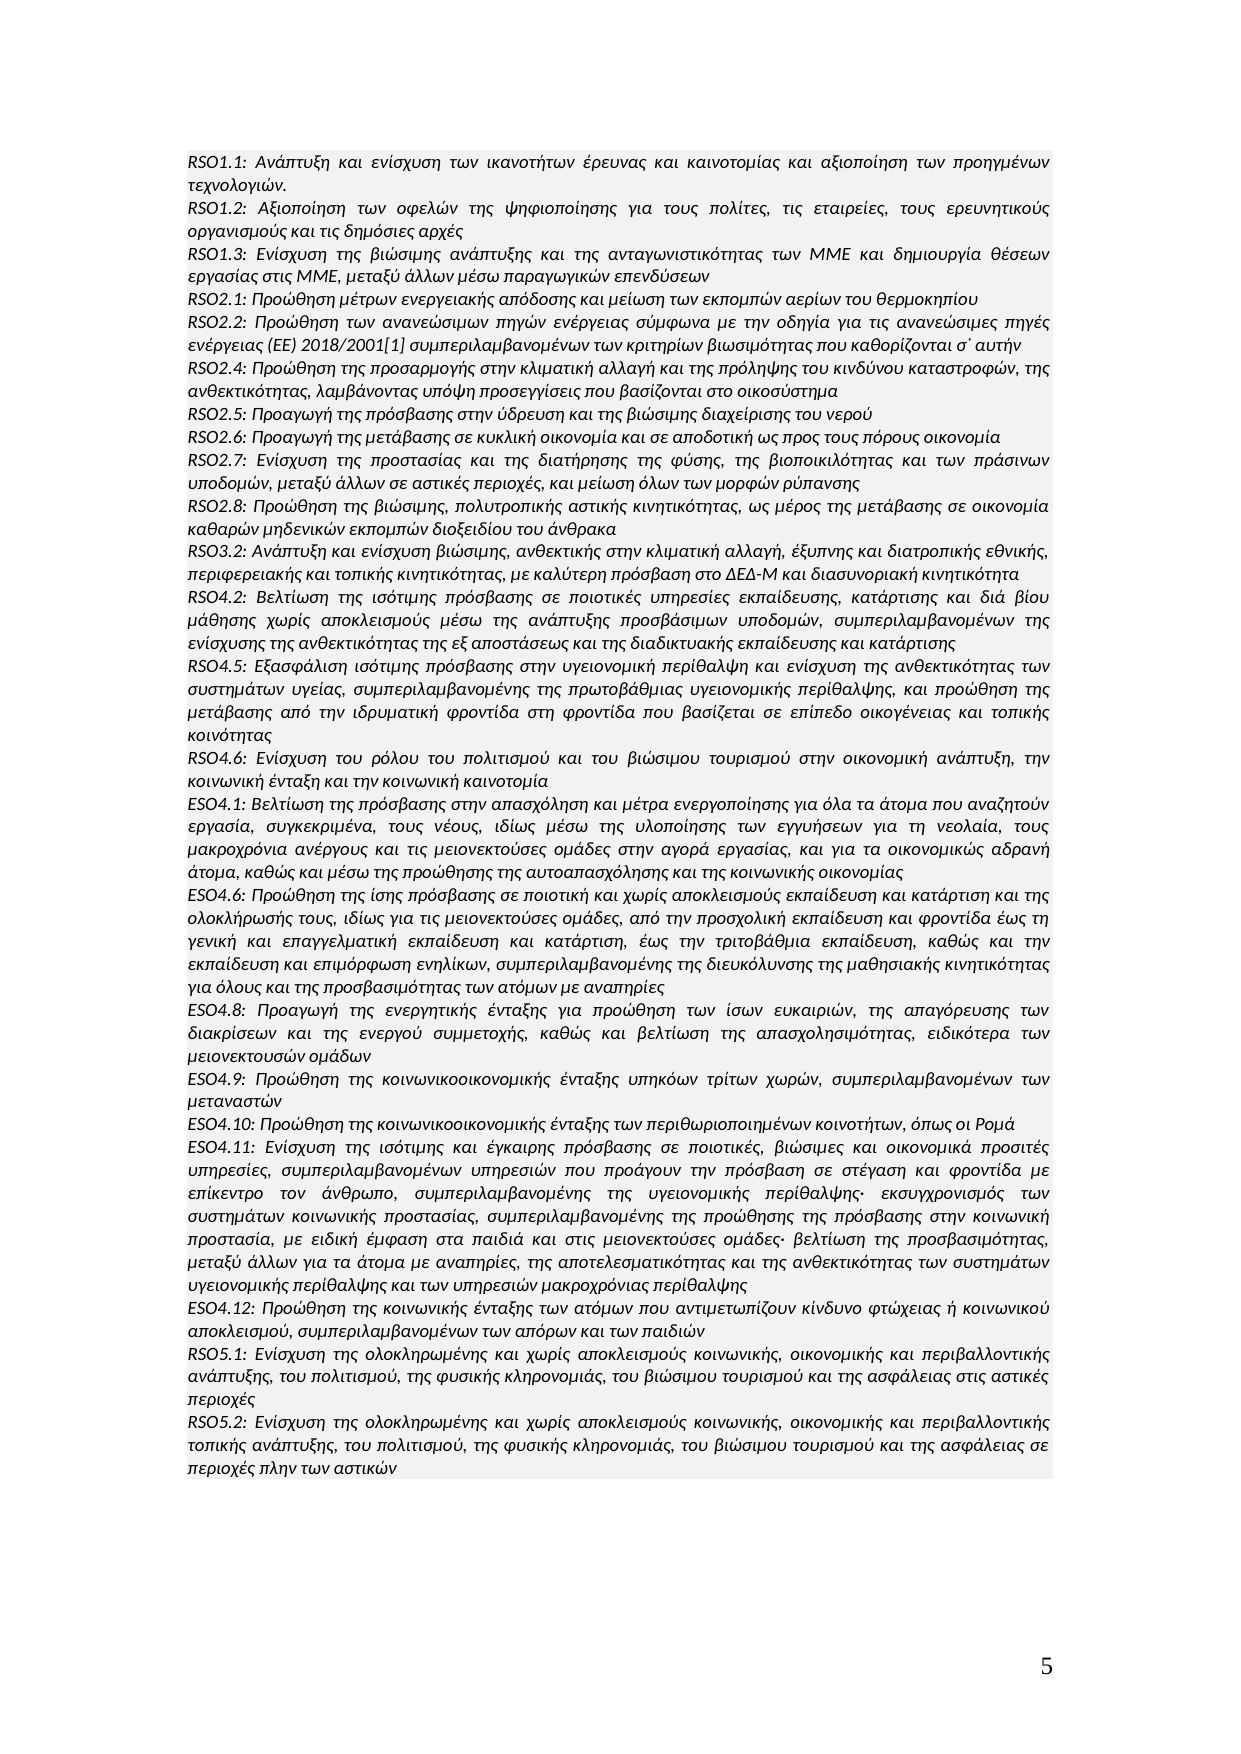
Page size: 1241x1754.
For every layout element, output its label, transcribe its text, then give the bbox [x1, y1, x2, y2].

text ESO4.12: Προώθηση της κοινωνικής ένταξης των ατόμων που αντιμετωπίζουν κίνδυνο φτώχειας ή κοινωνικού αποκλεισμού, συμπεριλαμβανομένων των απόρων και των παιδιών [187, 1296, 1053, 1342]
text RSO2.1: Προώθηση μέτρων ενεργειακής απόδοσης και μείωση των εκπομπών αερίων του θερμοκηπίου [187, 287, 1053, 310]
text RSO2.5: Προαγωγή της πρόσβασης στην ύδρευση και της βιώσιμης διαχείρισης του νερού [187, 402, 1053, 425]
text RSO2.4: Προώθηση της προσαρμογής στην κλιματική αλλαγή και της πρόληψης του κινδύνου καταστροφών, της ανθεκτικότητας, λαμβάνοντας υπόψη προσεγγίσεις που βασίζονται στο οικοσύστημα [187, 356, 1053, 402]
text RSO5.2: Ενίσχυση της ολοκληρωμένης και χωρίς αποκλεισμούς κοινωνικής, οικονομικής και περιβαλλοντικής τοπικής ανάπτυξης, του πολιτισμού, της φυσικής κληρονομιάς, του βιώσιμου τουρισμού και της ασφάλειας σε περιοχές πλην των αστικών [187, 1410, 1053, 1479]
text RSO1.2: Αξιοποίηση των οφελών της ψηφιοποίησης για τους πολίτες, τις εταιρείες, τους ερευνητικούς οργανισμούς και τις δημόσιες αρχές [187, 196, 1053, 242]
text RSO2.2: Προώθηση των ανανεώσιμων πηγών ενέργειας σύμφωνα με την οδηγία για τις ανανεώσιμες πηγές ενέργειας (ΕΕ) 2018/2001[1] συμπεριλαμβανομένων των κριτηρίων βιωσιμότητας που καθορίζονται σ᾿ αυτήν [187, 310, 1053, 356]
text ESO4.8: Προαγωγή της ενεργητικής ένταξης για προώθηση των ίσων ευκαιριών, της απαγόρευσης των διακρίσεων και της ενεργού συμμετοχής, καθώς και βελτίωση της απασχολησιμότητας, ειδικότερα των μειονεκτουσών ομάδων [187, 998, 1053, 1067]
text ESO4.10: Προώθηση της κοινωνικοοικονομικής ένταξης των περιθωριοποιημένων κοινοτήτων, όπως οι Ρομά [187, 1112, 1053, 1135]
text ESO4.6: Προώθηση της ίσης πρόσβασης σε ποιοτική και χωρίς αποκλεισμούς εκπαίδευση και κατάρτιση και της ολοκλήρωσής τους, ιδίως για τις μειονεκτούσες ομάδες, από την προσχολική εκπαίδευση και φροντίδα έως τη γενική και επαγγελματική εκπαίδευση και κατάρτιση, έως την τριτοβάθμια εκπαίδευση, καθώς και την εκπαίδευση και επιμόρφωση ενηλίκων, συμπεριλαμβανομένης της διευκόλυνσης της μαθησιακής κινητικότητας για όλους και της προσβασιμότητας των ατόμων με αναπηρίες [187, 883, 1053, 998]
text RSO3.2: Ανάπτυξη και ενίσχυση βιώσιμης, ανθεκτικής στην κλιματική αλλαγή, έξυπνης και διατροπικής εθνικής, περιφερειακής και τοπικής κινητικότητας, με καλύτερη πρόσβαση στο ΔΕΔ-Μ και διασυνοριακή κινητικότητα [187, 539, 1053, 585]
text ESO4.11: Ενίσχυση της ισότιμης και έγκαιρης πρόσβασης σε ποιοτικές, βιώσιμες και οικονομικά προσιτές υπηρεσίες, συμπεριλαμβανομένων υπηρεσιών που προάγουν την πρόσβαση σε στέγαση και φροντίδα με επίκεντρο τον άνθρωπο, συμπεριλαμβανομένης της υγειονομικής περίθαλψης· εκσυγχρονισμός των συστημάτων κοινωνικής προστασίας, συμπεριλαμβανομένης της προώθησης της πρόσβασης στην κοινωνική προστασία, με ειδική έμφαση στα παιδιά και στις μειονεκτούσες ομάδες· βελτίωση της προσβασιμότητας, μεταξύ άλλων για τα άτομα με αναπηρίες, της αποτελεσματικότητας και της ανθεκτικότητας των συστημάτων υγειονομικής περίθαλψης και των υπηρεσιών μακροχρόνιας περίθαλψης [187, 1135, 1053, 1296]
text ESO4.9: Προώθηση της κοινωνικοοικονομικής ένταξης υπηκόων τρίτων χωρών, συμπεριλαμβανομένων των μεταναστών [187, 1067, 1053, 1112]
text RSO1.1: Ανάπτυξη και ενίσχυση των ικανοτήτων έρευνας και καινοτομίας και αξιοποίηση των προηγμένων τεχνολογιών. [187, 150, 1053, 196]
text RSO5.1: Ενίσχυση της ολοκληρωμένης και χωρίς αποκλεισμούς κοινωνικής, οικονομικής και περιβαλλοντικής ανάπτυξης, του πολιτισμού, της φυσικής κληρονομιάς, του βιώσιμου τουρισμού και της ασφάλειας στις αστικές περιοχές [187, 1342, 1053, 1410]
text RSO1.3: Ενίσχυση της βιώσιμης ανάπτυξης και της ανταγωνιστικότητας των ΜΜΕ και δημιουργία θέσεων εργασίας στις ΜΜΕ, μεταξύ άλλων μέσω παραγωγικών επενδύσεων [187, 242, 1053, 287]
text RSO2.6: Προαγωγή της μετάβασης σε κυκλική οικονομία και σε αποδοτική ως προς τους πόρους οικονομία [187, 425, 1053, 448]
text RSO4.6: Ενίσχυση του ρόλου του πολιτισμού και του βιώσιμου τουρισμού στην οικονομική ανάπτυξη, την κοινωνική ένταξη και την κοινωνική καινοτομία [187, 746, 1053, 792]
text RSO2.7: Ενίσχυση της προστασίας και της διατήρησης της φύσης, της βιοποικιλότητας και των πράσινων υποδομών, μεταξύ άλλων σε αστικές περιοχές, και μείωση όλων των μορφών ρύπανσης [187, 448, 1053, 494]
text ESO4.1: Βελτίωση της πρόσβασης στην απασχόληση και μέτρα ενεργοποίησης για όλα τα άτομα που αναζητούν εργασία, συγκεκριμένα, τους νέους, ιδίως μέσω της υλοποίησης των εγγυήσεων για τη νεολαία, τους μακροχρόνια ανέργους και τις μειονεκτούσες ομάδες στην αγορά εργασίας, και για τα οικονομικώς αδρανή άτομα, καθώς και μέσω της προώθησης της αυτοαπασχόλησης και της κοινωνικής οικονομίας [187, 792, 1053, 883]
text RSO4.2: Βελτίωση της ισότιμης πρόσβασης σε ποιοτικές υπηρεσίες εκπαίδευσης, κατάρτισης και διά βίου μάθησης χωρίς αποκλεισμούς μέσω της ανάπτυξης προσβάσιμων υποδομών, συμπεριλαμβανομένων της ενίσχυσης της ανθεκτικότητας της εξ αποστάσεως και της διαδικτυακής εκπαίδευσης και κατάρτισης [187, 585, 1053, 654]
text RSO2.8: Προώθηση της βιώσιμης, πολυτροπικής αστικής κινητικότητας, ως μέρος της μετάβασης σε οικονομία καθαρών μηδενικών εκπομπών διοξειδίου του άνθρακα [187, 494, 1053, 539]
text RSO4.5: Εξασφάλιση ισότιμης πρόσβασης στην υγειονομική περίθαλψη και ενίσχυση της ανθεκτικότητας των συστημάτων υγείας, συμπεριλαμβανομένης της πρωτοβάθμιας υγειονομικής περίθαλψης, και προώθηση της μετάβασης από την ιδρυματική φροντίδα στη φροντίδα που βασίζεται σε επίπεδο οικογένειας και τοπικής κοινότητας [187, 654, 1053, 746]
